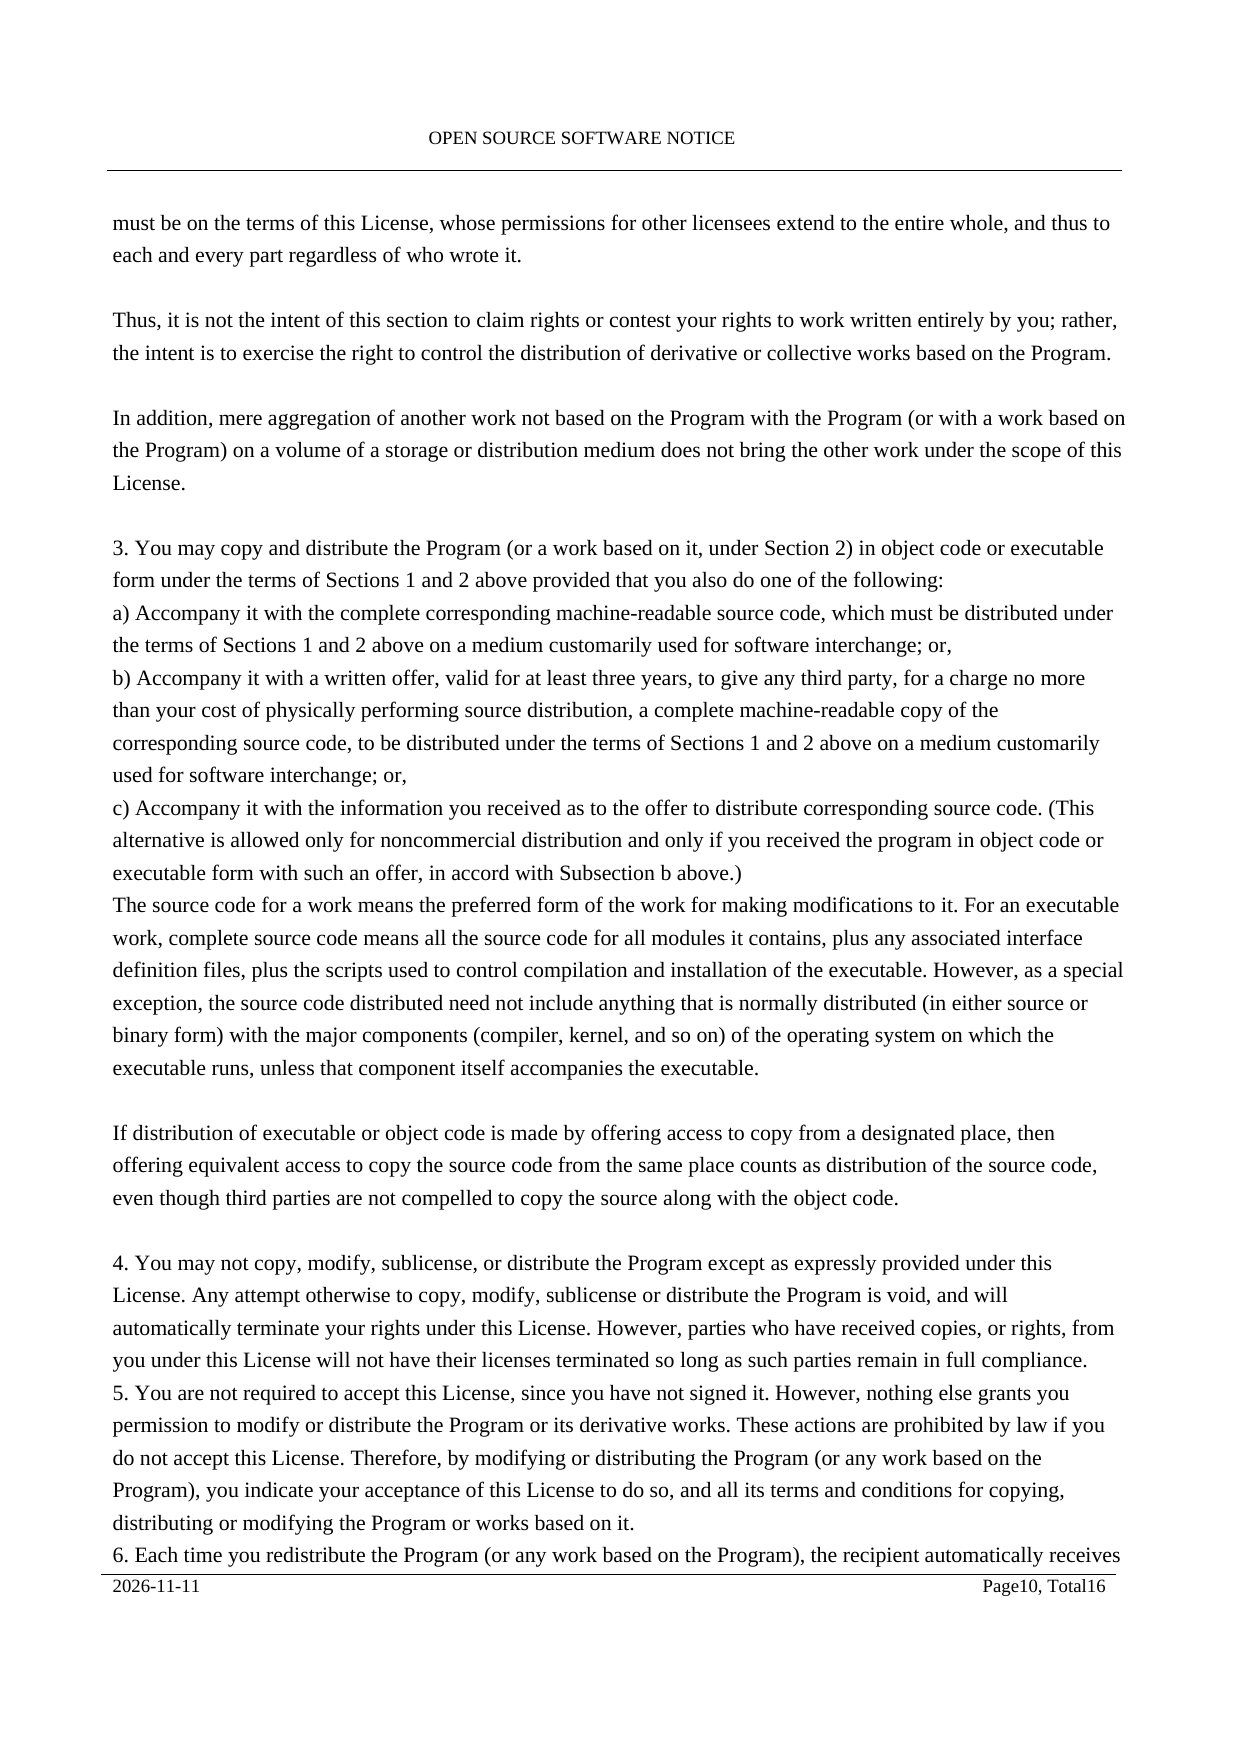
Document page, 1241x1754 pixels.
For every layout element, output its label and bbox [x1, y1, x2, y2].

text [112, 206, 1128, 1571]
